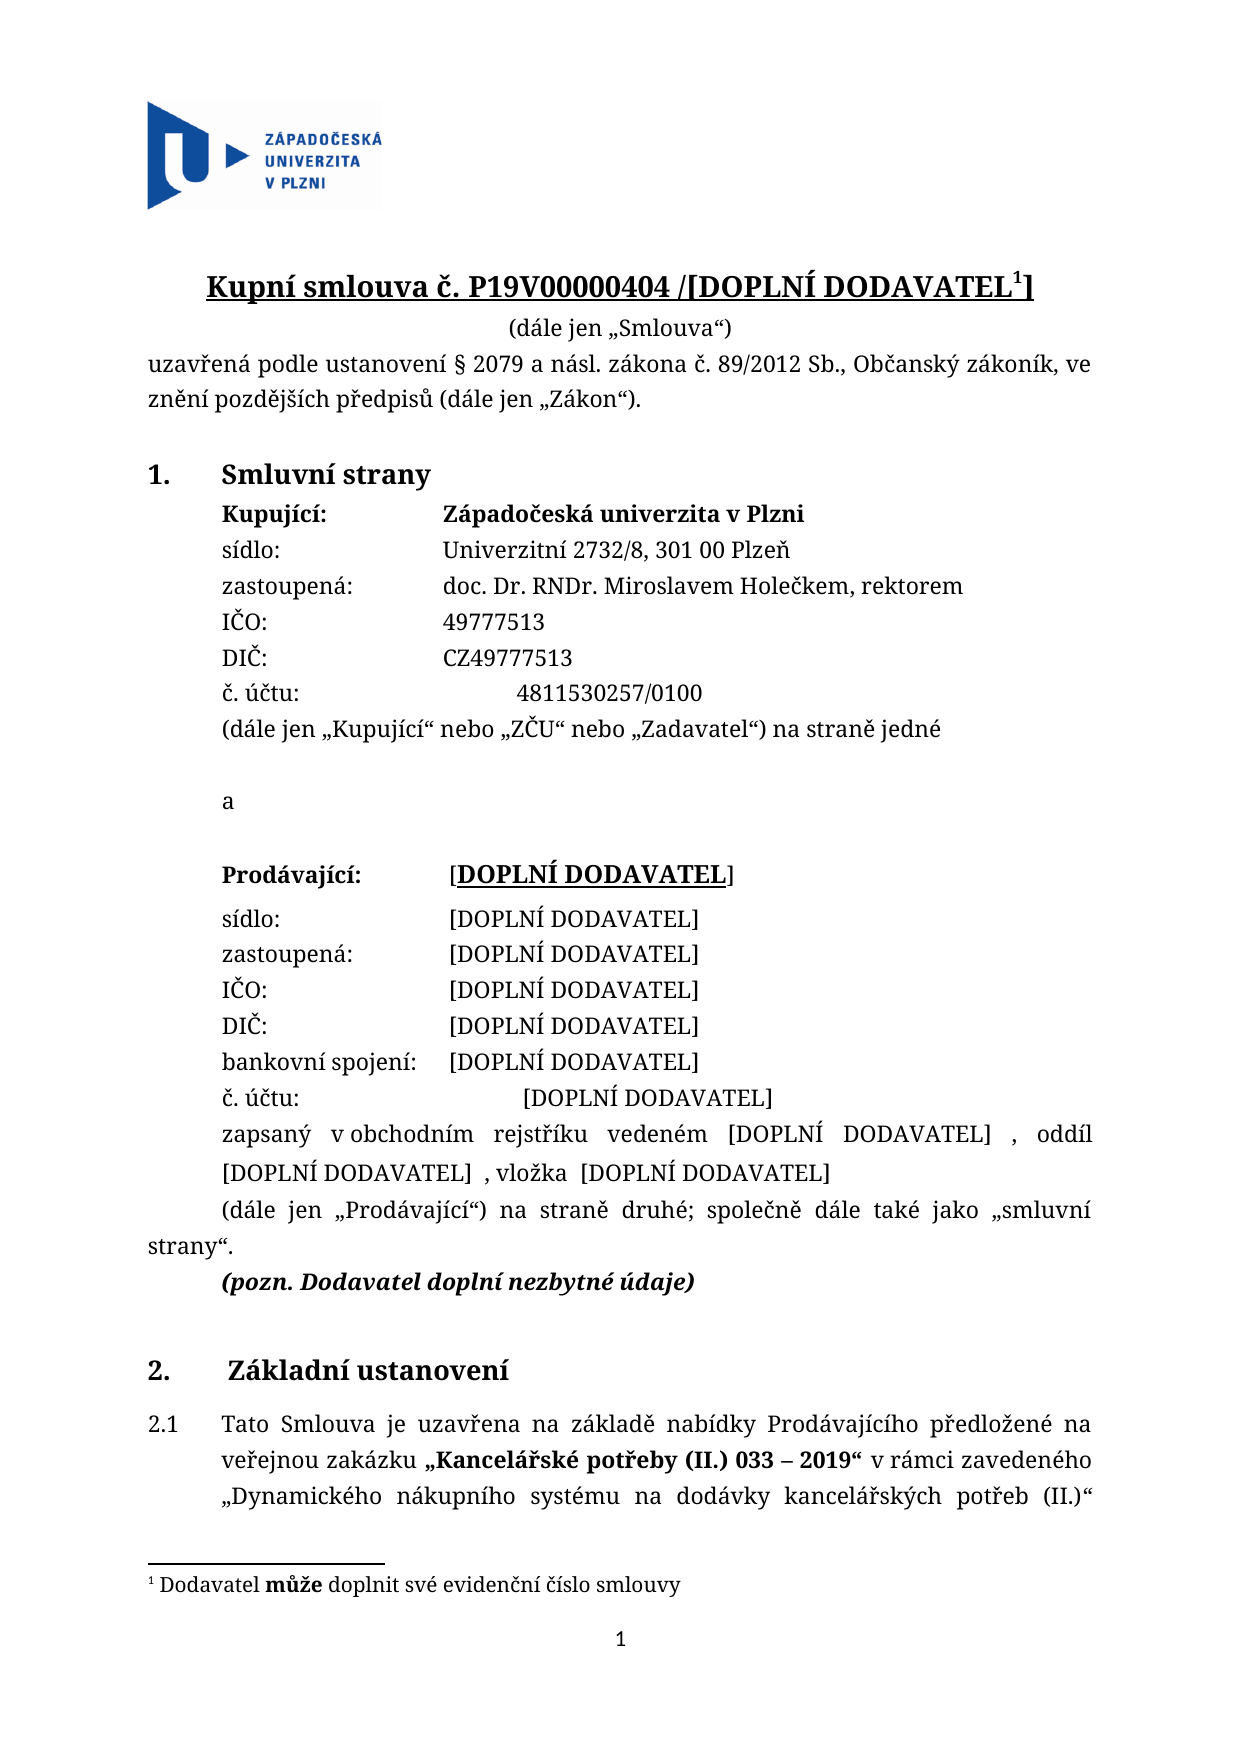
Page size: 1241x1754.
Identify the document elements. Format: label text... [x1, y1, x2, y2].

text sídlo: Univerzitní 2732/8, 301 00 Plzeň [222, 534, 1092, 565]
text bankovní spojení: [DOPLNÍ DODAVATEL] [148, 1046, 1092, 1077]
text IČO: [DOPLNÍ DODAVATEL] [222, 974, 1092, 1006]
text zapsaný v obchodním rejstříku vedeném [DOPLNÍ DODAVATEL] , oddíl [DOPLNÍ DODAVATEL] , vložka [DOPLNÍ DODAVATEL] [222, 1118, 1092, 1188]
text (dále jen „Smlouva“) [148, 312, 1092, 343]
text (pozn. Dodavatel doplní nezbytné údaje) [148, 1266, 1092, 1297]
text Kupující: Západočeská univerzita v Plzni [222, 498, 1092, 529]
text Prodávající: [DOPLNÍ DODAVATEL] [148, 857, 1092, 891]
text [148, 1408, 1092, 1512]
text zastoupená: doc. Dr. RNDr. Miroslavem Holečkem, rektorem [222, 569, 1092, 601]
text č. účtu: [DOPLNÍ DODAVATEL] [222, 1082, 1092, 1113]
text (dále jen „Kupující“ nebo „ZČU“ nebo „Zadavatel“) na straně jedné [222, 713, 1092, 744]
text Kupní smlouva č. P19V00000404 /[DOPLNÍ DODAVATEL] [148, 266, 1092, 306]
text 1. Smluvní strany [148, 455, 1092, 492]
text č. účtu: 4811530257/0100 [222, 677, 1092, 709]
text sídlo: [DOPLNÍ DODAVATEL] [222, 902, 1092, 934]
text DIČ: [DOPLNÍ DODAVATEL] [222, 1010, 1092, 1042]
text DIČ: CZ49777513 [222, 641, 1092, 673]
picture [147, 101, 382, 210]
text IČO: 49777513 [222, 606, 1092, 637]
text (dále jen „Prodávající“) na straně druhé; společně dále také jako „smluvní strany“. [148, 1194, 1092, 1261]
text a [222, 785, 1092, 816]
text uzavřená podle ustanovení § 2079 a násl. zákona č. 89/2012 Sb., Občanský zákoník, ve znění pozdějších předpisů (dále jen „Zákon“). [148, 347, 1092, 415]
text 2. Základní ustanovení [148, 1351, 1092, 1388]
text zastoupená: [DOPLNÍ DODAVATEL] [222, 938, 1092, 970]
